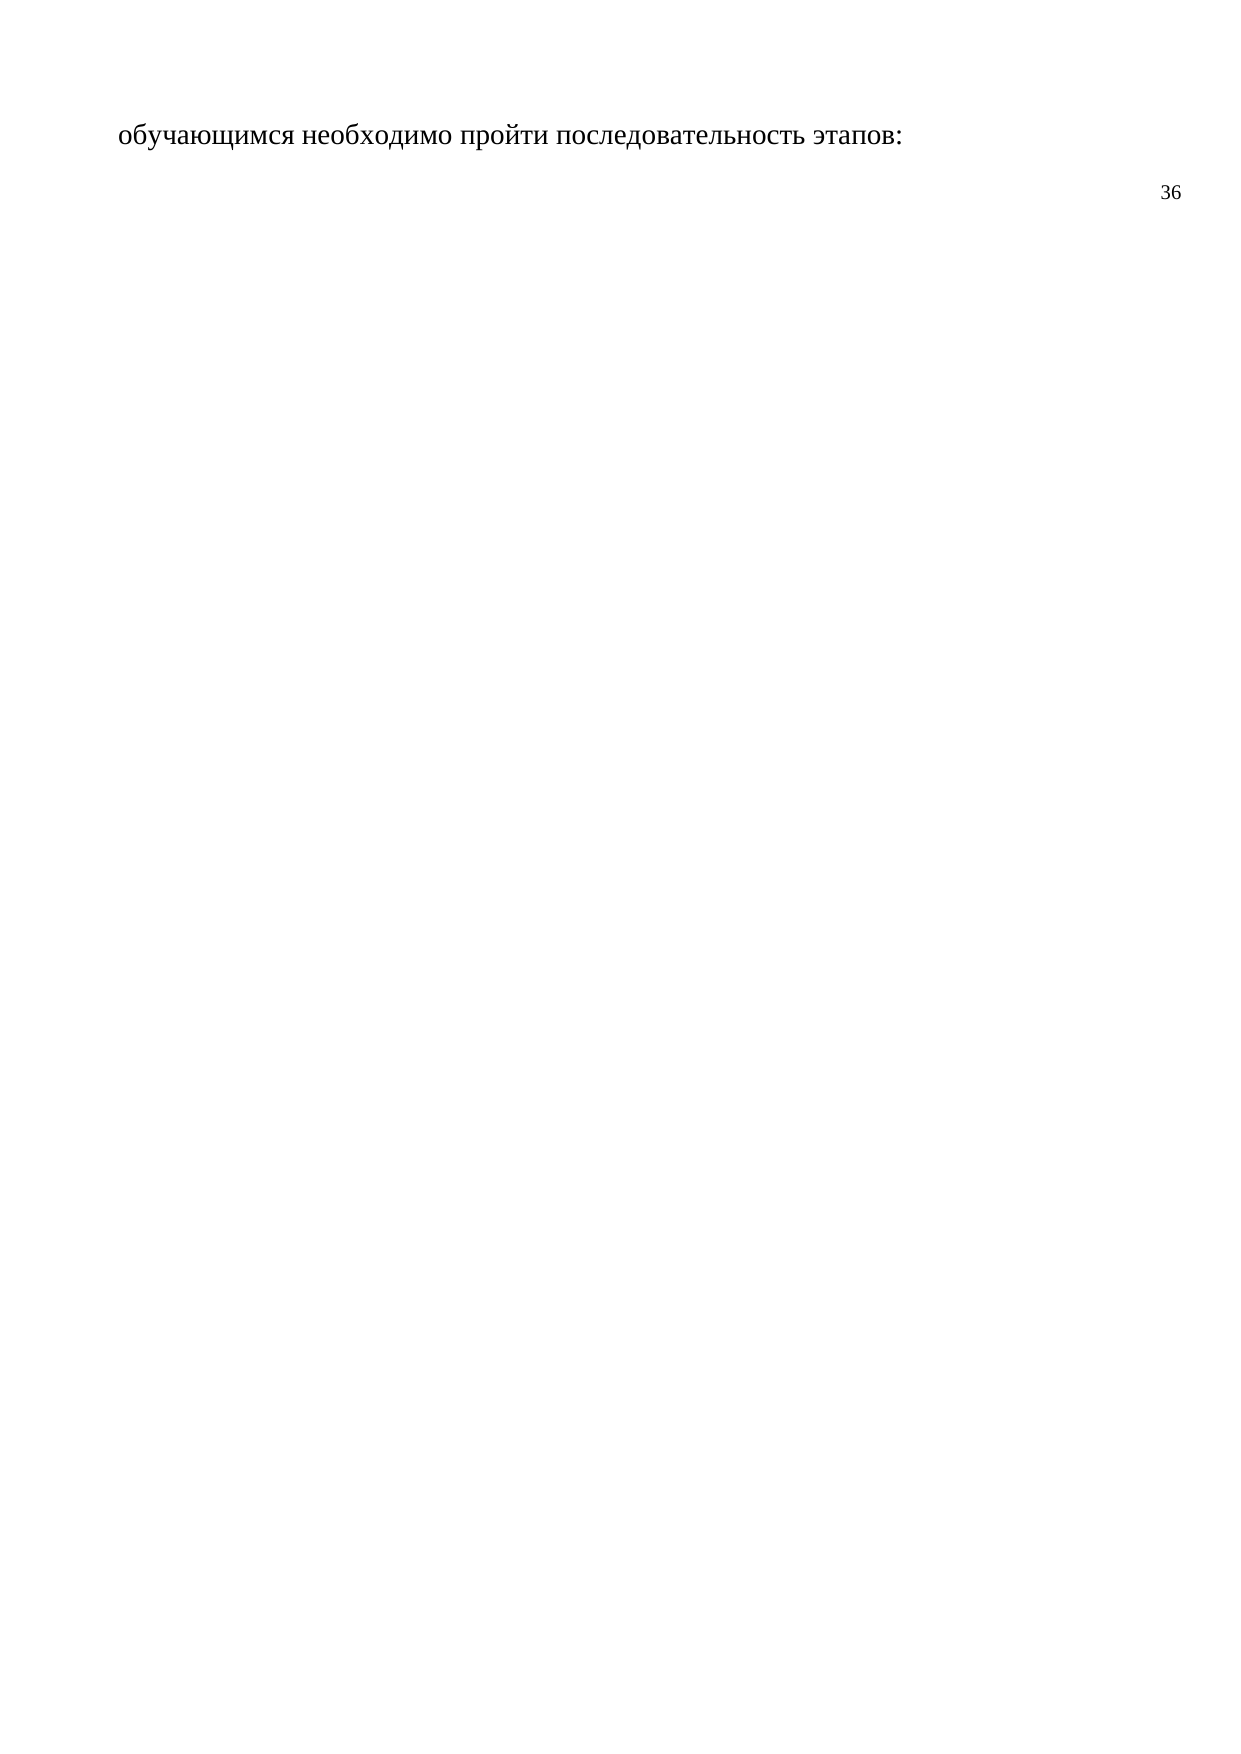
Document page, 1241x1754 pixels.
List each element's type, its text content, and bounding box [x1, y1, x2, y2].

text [118, 117, 1183, 151]
text 36 [1160, 180, 1184, 204]
